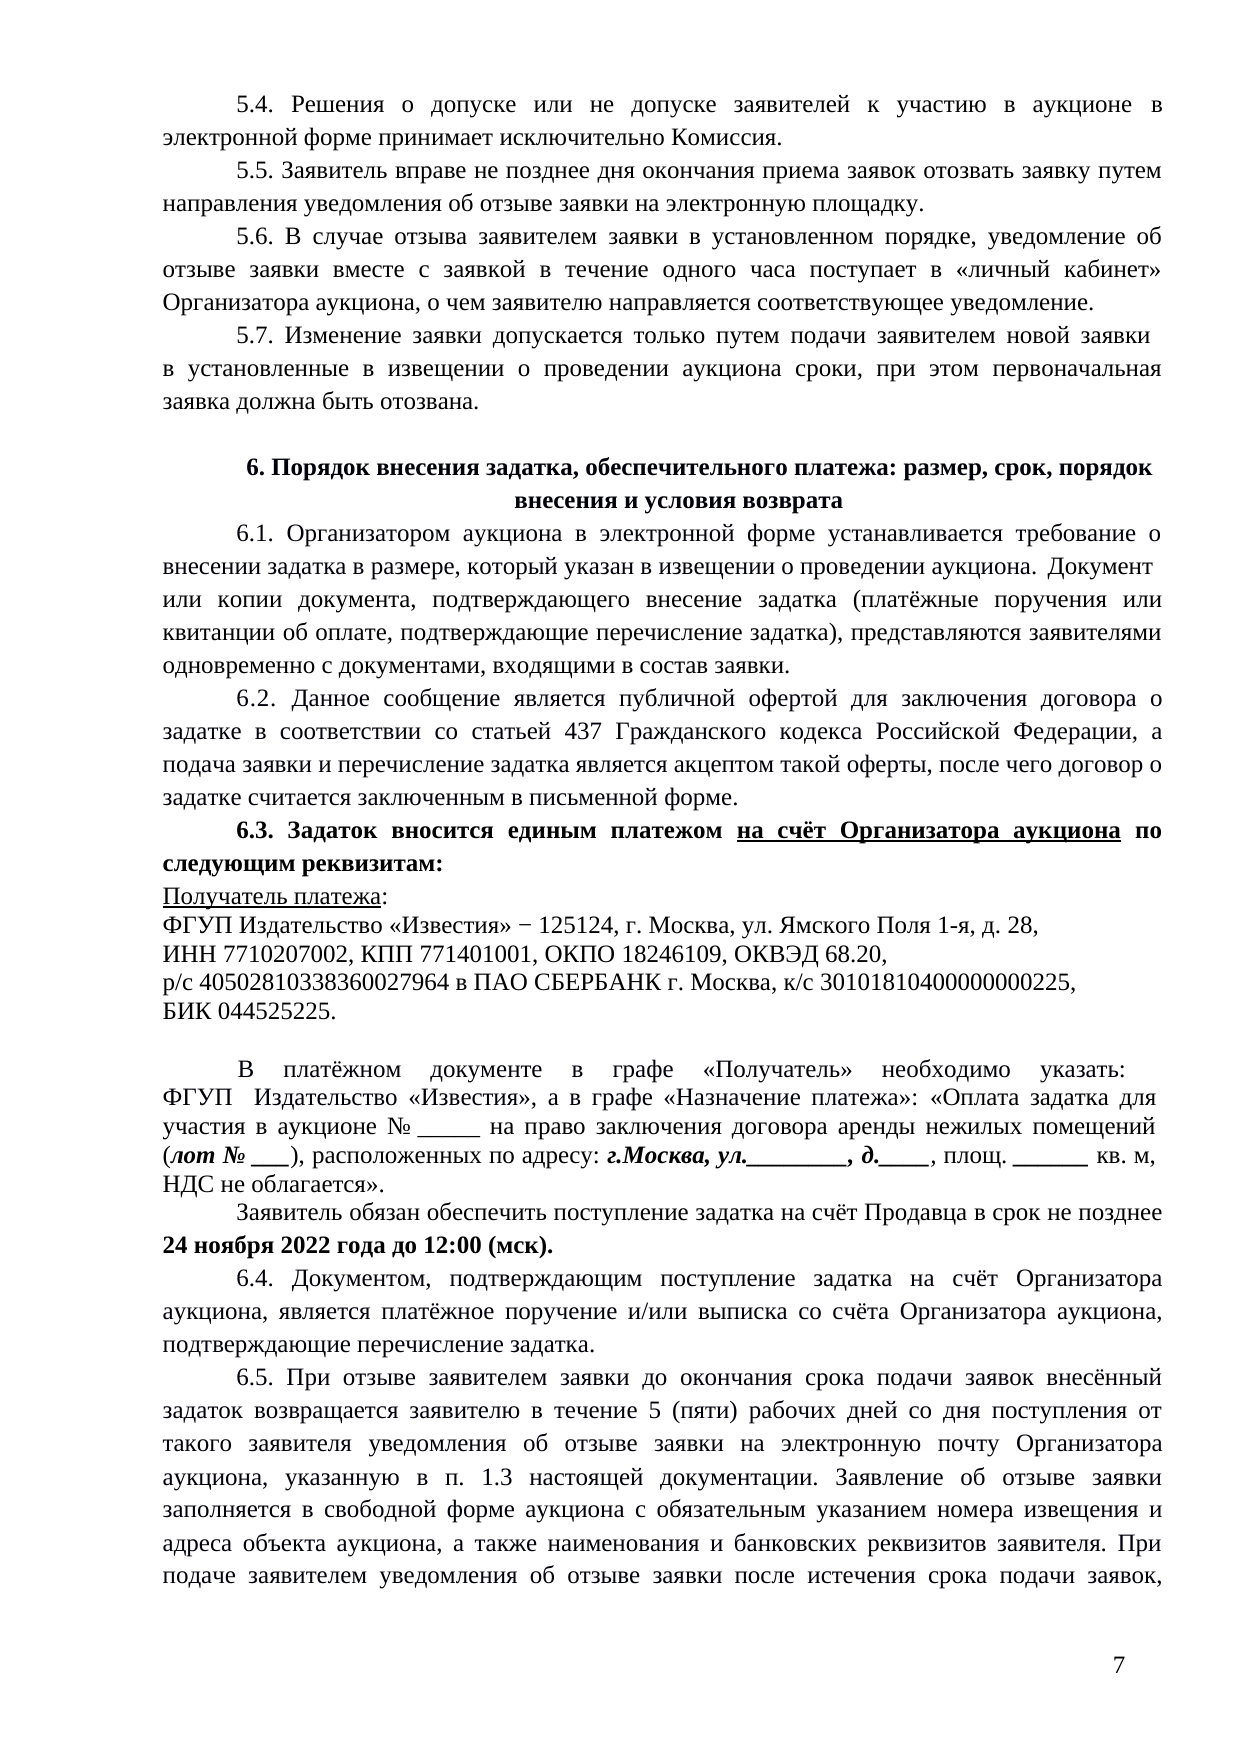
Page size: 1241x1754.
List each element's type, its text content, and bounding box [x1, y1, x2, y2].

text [162, 1362, 1163, 1589]
text р/с 40502810338360027964 в ПАО СБЕРБАНК г. Москва, к/с 30101810400000000225, [162, 967, 1162, 996]
text Получатель платежа: [162, 881, 1162, 910]
text Заявитель обязан обеспечить поступление задатка на счёт Продавца в срок не позднее 24 ноября 2022 года до 12:00 (мск). [162, 1197, 1163, 1259]
text БИК 044525225. [162, 996, 1162, 1025]
text 6.2. Данное сообщение является публичной офертой для заключения договора о задатке в соответствии со статьей 437 Гражданского кодекса Российской Федерации, а подача заявки и перечисление задатка является акцептом такой оферты, после чего договор о задатке считается заключенным в письменной форме. [162, 683, 1163, 811]
text 6.4. Документом, подтверждающим поступление задатка на счёт Организатора аукциона, является платёжное поручение и/или выписка со счёта Организатора аукциона, подтверждающие перечисление задатка. [162, 1263, 1163, 1358]
text ФГУП Издательство «Известия» − 125124, г. Москва, ул. Ямского Поля 1-я, д. 28, [162, 910, 1162, 939]
text 6. Порядок внесения задатка, обеспечительного платежа: размер, срок, порядок внесения и условия возврата [195, 452, 1162, 514]
text 6.1. Организатором аукциона в электронной форме устанавливается требование о внесении задатка в размере, который указан в извещении о проведении аукциона. Документ или копии документа, подтверждающего внесение задатка (платёжные поручения или квитанции об оплате, подтверждающие перечисление задатка), представляются заявителями одновременно с документами, входящими в состав заявки. [162, 518, 1162, 679]
text 5.6. В случае отзыва заявителем заявки в установленном порядке, уведомление об отзыве заявки вместе с заявкой в течение одного часа поступает в «личный кабинет» Организатора аукциона, о чем заявителю направляется соответствующее уведомление. [162, 221, 1162, 316]
text ИНН 7710207002, КПП 771401001, ОКПО 18246109, ОКВЭД 68.20, [162, 939, 1162, 967]
text 5.7. Изменение заявки допускается только путем подачи заявителем новой заявки в установленные в извещении о проведении аукциона сроки, при этом первоначальная заявка должна быть отозвана. [162, 320, 1162, 414]
text В платёжном документе в графе «Получатель» необходимо указать: ФГУП Издательство «Известия», а в графе «Назначение платежа»: «Оплата задатка для участия в аукционе № _____ на право заключения договора аренды нежилых помещений (лот № ___), расположенных по адресу: г.Москва, ул.________, д.____, площ. ______ кв. м, НДС не облагается». [162, 1054, 1156, 1197]
text 5.5. Заявитель вправе не позднее дня окончания приема заявок отозвать заявку путем направления уведомления об отзыве заявки на электронную площадку. [162, 155, 1162, 216]
text 5.4. Решения о допуске или не допуске заявителей к участию в аукционе в электронной форме принимает исключительно Комиссия. [162, 89, 1162, 150]
text 6.3. Задаток вносится единым платежом на счёт Организатора аукциона по следующим реквизитам: [162, 815, 1162, 877]
